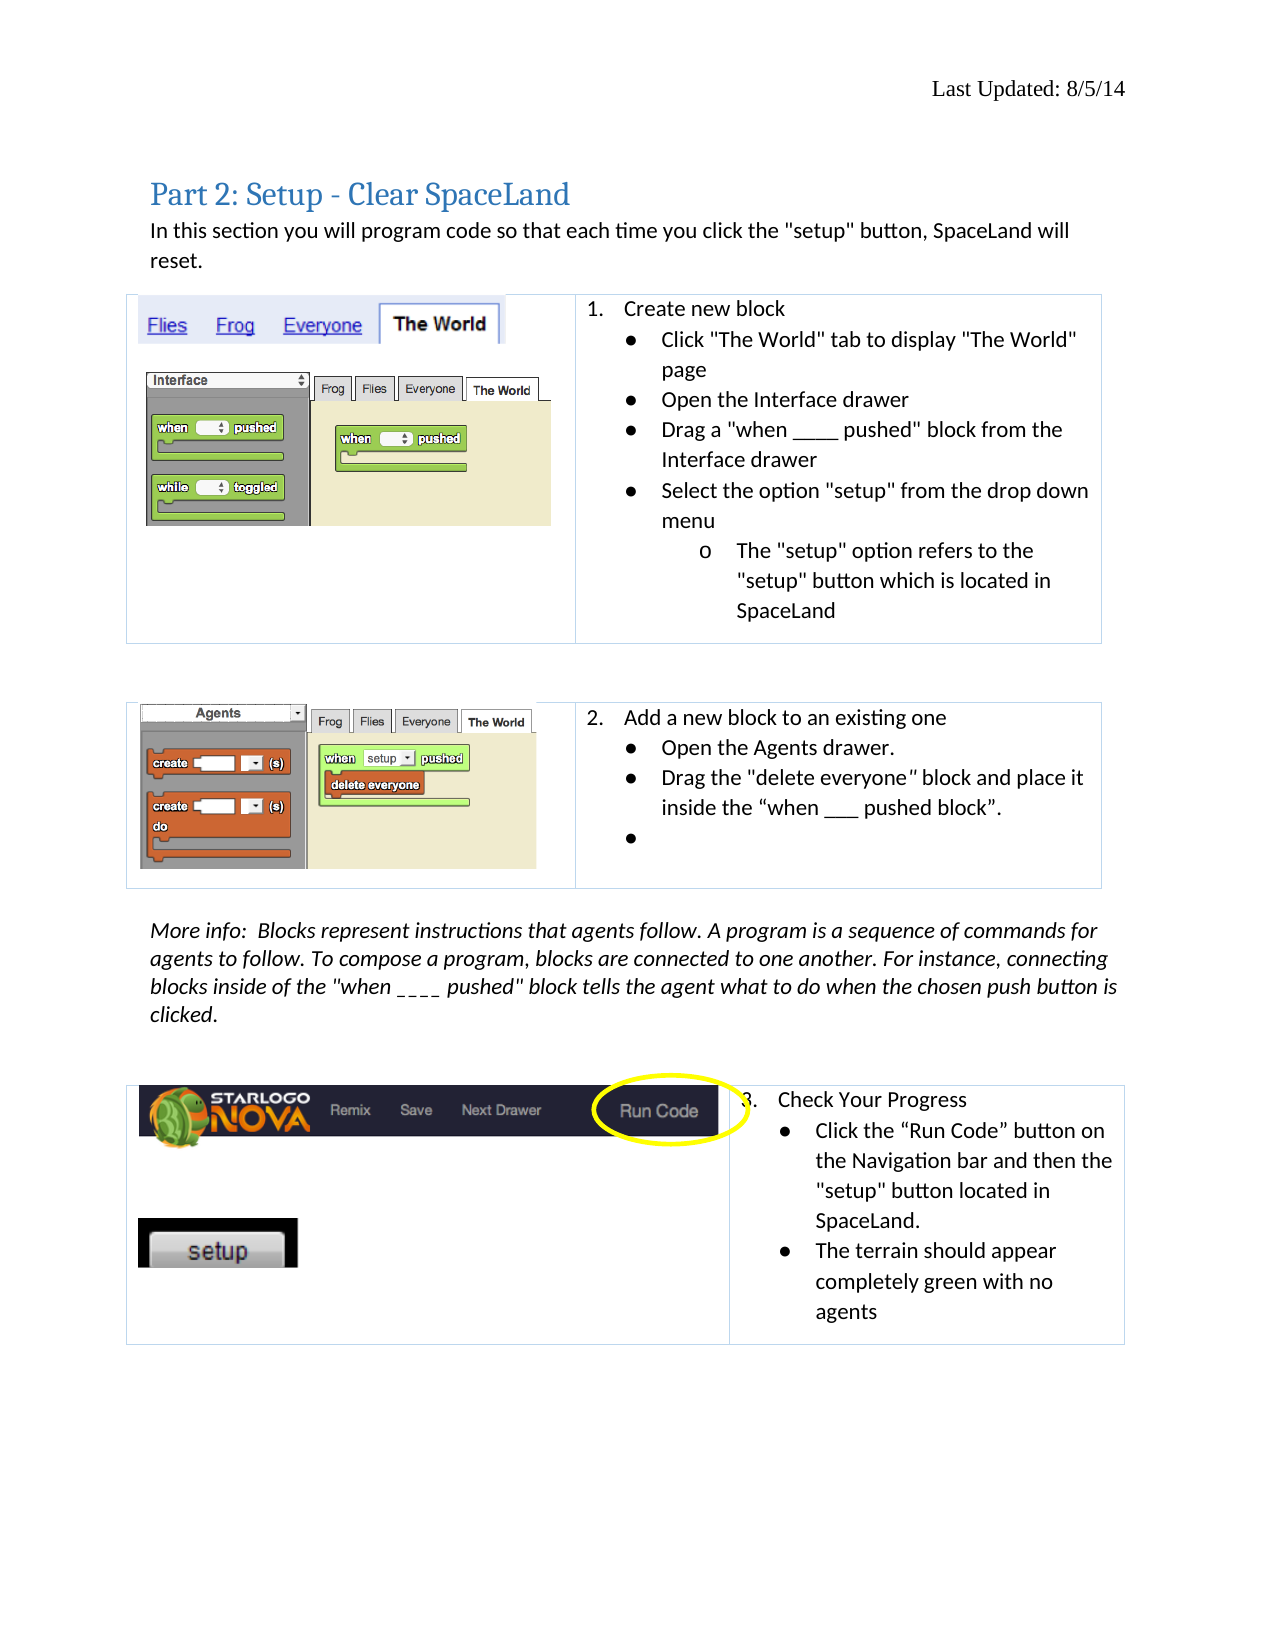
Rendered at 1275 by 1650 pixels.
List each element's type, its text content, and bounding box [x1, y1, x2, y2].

text More info: Blocks represent instructions that agents follow. A program is a sequence of commands for agents to follow. To compose a program, blocks are connected to one another. For instance, connecting blocks inside of the "when ____ pushed" block tells the agent what to do when the chosen push button is clicked. [150, 916, 1125, 1028]
picture [138, 362, 551, 526]
table_header Add a new block to an existing one Open the Agents drawer. Drag the "delete everyone" block and place it inside the “when ___ pushed block”. [576, 703, 1101, 887]
picture [139, 1085, 719, 1152]
picture [138, 1218, 299, 1269]
table_header Create new block Click "The World" tab to display "The World" page Open the Interface drawer Drag a "when ____ pushed" block from the Interface drawer Select the option "setup" from the drop down menu The "setup" option refers to the "setup" button which is located in SpaceLand [576, 295, 1101, 643]
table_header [730, 1086, 1124, 1344]
picture [597, 1085, 719, 1141]
subtitle Part 2: Setup - Clear SpaceLand [150, 175, 1125, 213]
picture [138, 294, 507, 344]
table_header [127, 1086, 729, 1344]
text In this section you will program code so that each time you click the "setup" button, SpaceLand will reset. [150, 216, 1125, 274]
picture [138, 702, 537, 869]
table_header [127, 295, 575, 643]
table_header [127, 703, 575, 887]
